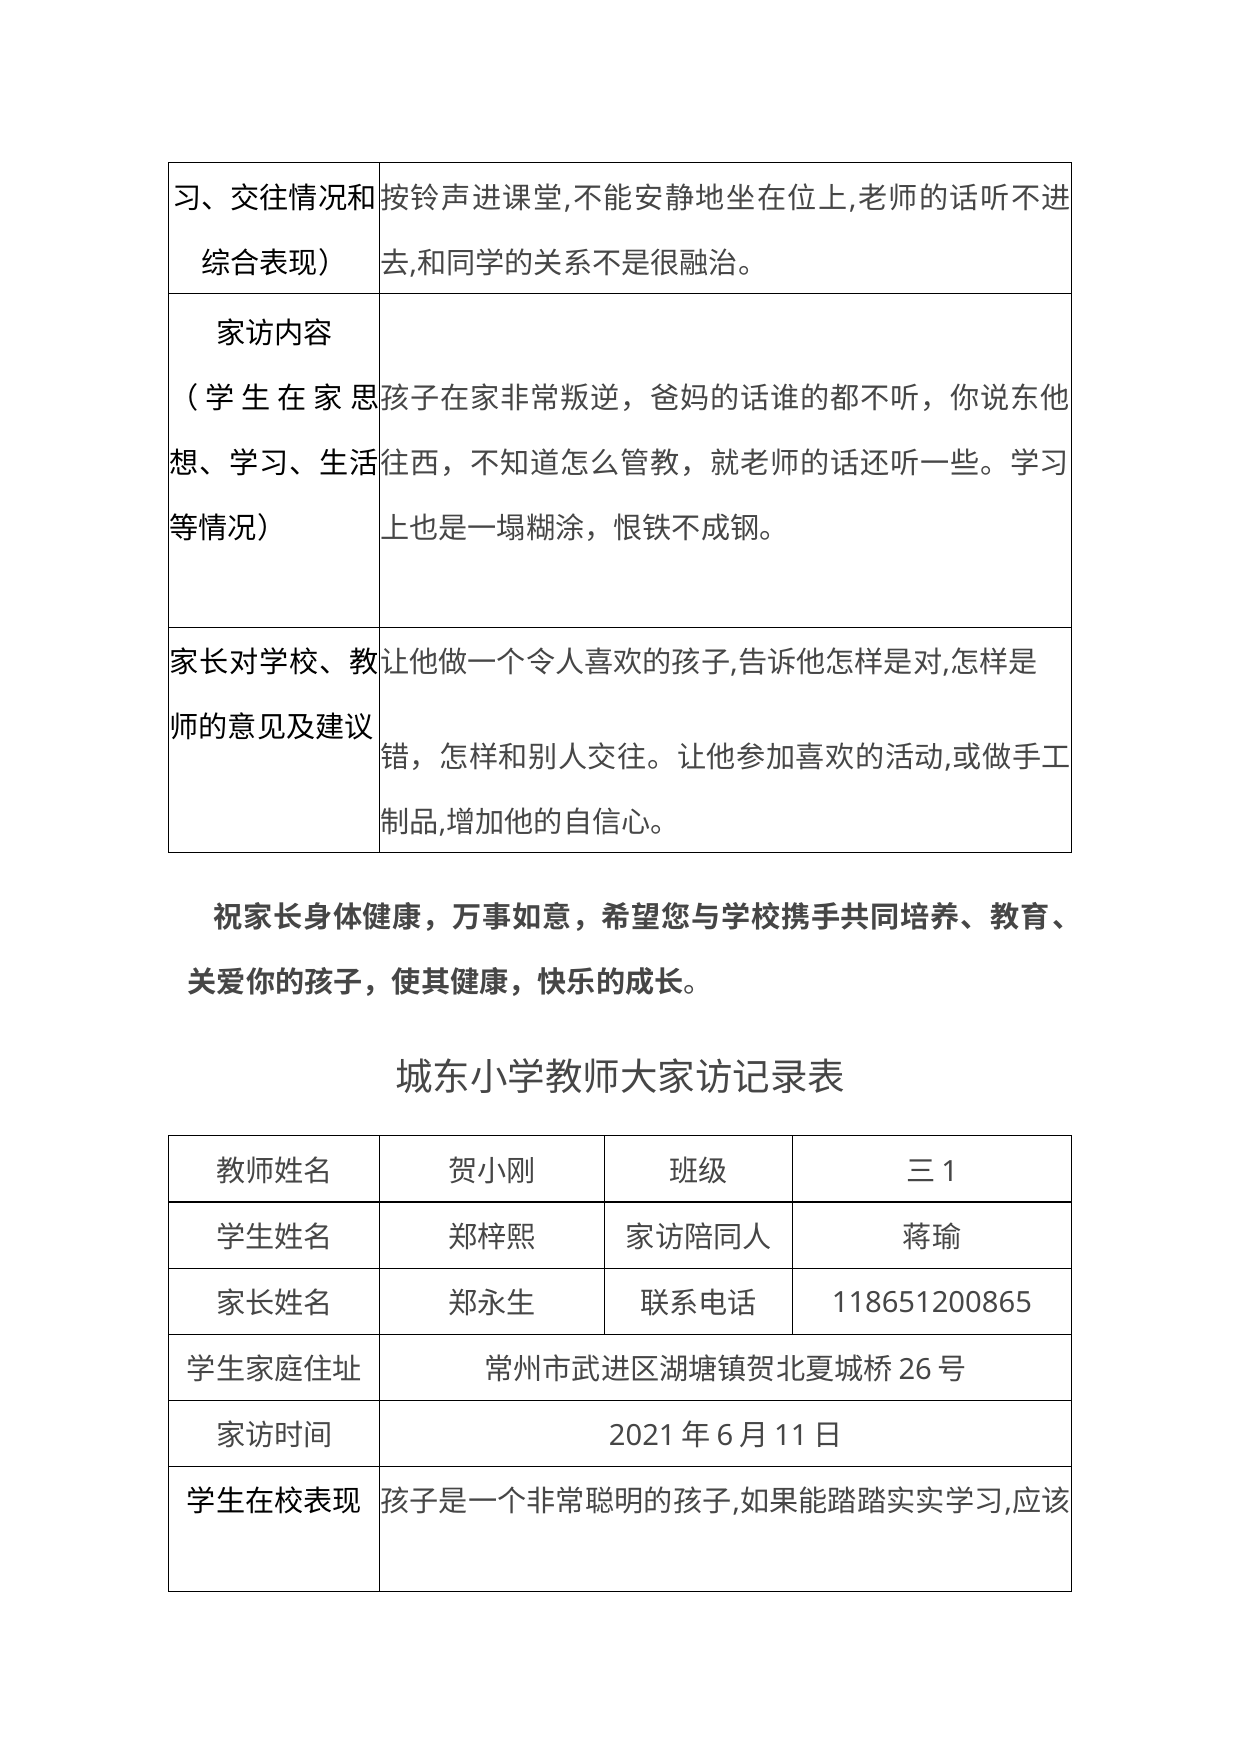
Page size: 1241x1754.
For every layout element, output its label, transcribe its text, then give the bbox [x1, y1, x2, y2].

table_cell 联系电话 [605, 1269, 792, 1333]
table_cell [380, 163, 1071, 293]
table_cell 蒋瑜 [793, 1203, 1071, 1267]
table_header 班级 [605, 1136, 792, 1201]
text 祝家长身体健康，万事如意，希望您与学校携手共同培养、教育、关爱你的孩子，使其健康，快乐的成长。 [187, 882, 1053, 1012]
table_cell 郑梓熙 [380, 1203, 604, 1267]
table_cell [169, 1467, 379, 1591]
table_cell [169, 163, 379, 293]
table_cell 2021年6月11日 [380, 1401, 1071, 1466]
table_cell 家访陪同人 [605, 1203, 792, 1267]
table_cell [380, 1467, 1071, 1591]
table_cell 学生姓名 [169, 1203, 379, 1267]
table_cell 家长姓名 [169, 1269, 379, 1333]
table_cell 家访时间 [169, 1401, 379, 1466]
table_cell 让他做一个令人喜欢的孩子,告诉他怎样是对,怎样是 错，怎样和别人交往。让他参加喜欢的活动,或做手工制品,增加他的自信心。 [380, 628, 1071, 852]
table_cell 家访内容 （学生在家思想、学习、生活等情况） [169, 294, 379, 627]
table_cell 郑永生 [380, 1269, 604, 1333]
table_cell 学生家庭住址 [169, 1335, 379, 1399]
table_cell 118651200865 [793, 1269, 1071, 1333]
text 城东小学教师大家访记录表 [187, 1041, 1053, 1106]
table_cell 家长对学校、教师的意见及建议 [169, 628, 379, 852]
table_cell 常州市武进区湖塘镇贺北夏城桥26号 [380, 1335, 1071, 1399]
table_cell 孩子在家非常叛逆，爸妈的话谁的都不听，你说东他往西，不知道怎么管教，就老师的话还听一些。学习上也是一塌糊涂，恨铁不成钢。 [380, 294, 1071, 627]
table_header 贺小刚 [380, 1136, 604, 1201]
table_header 三1 [793, 1136, 1071, 1201]
table_header 教师姓名 [169, 1136, 379, 1201]
